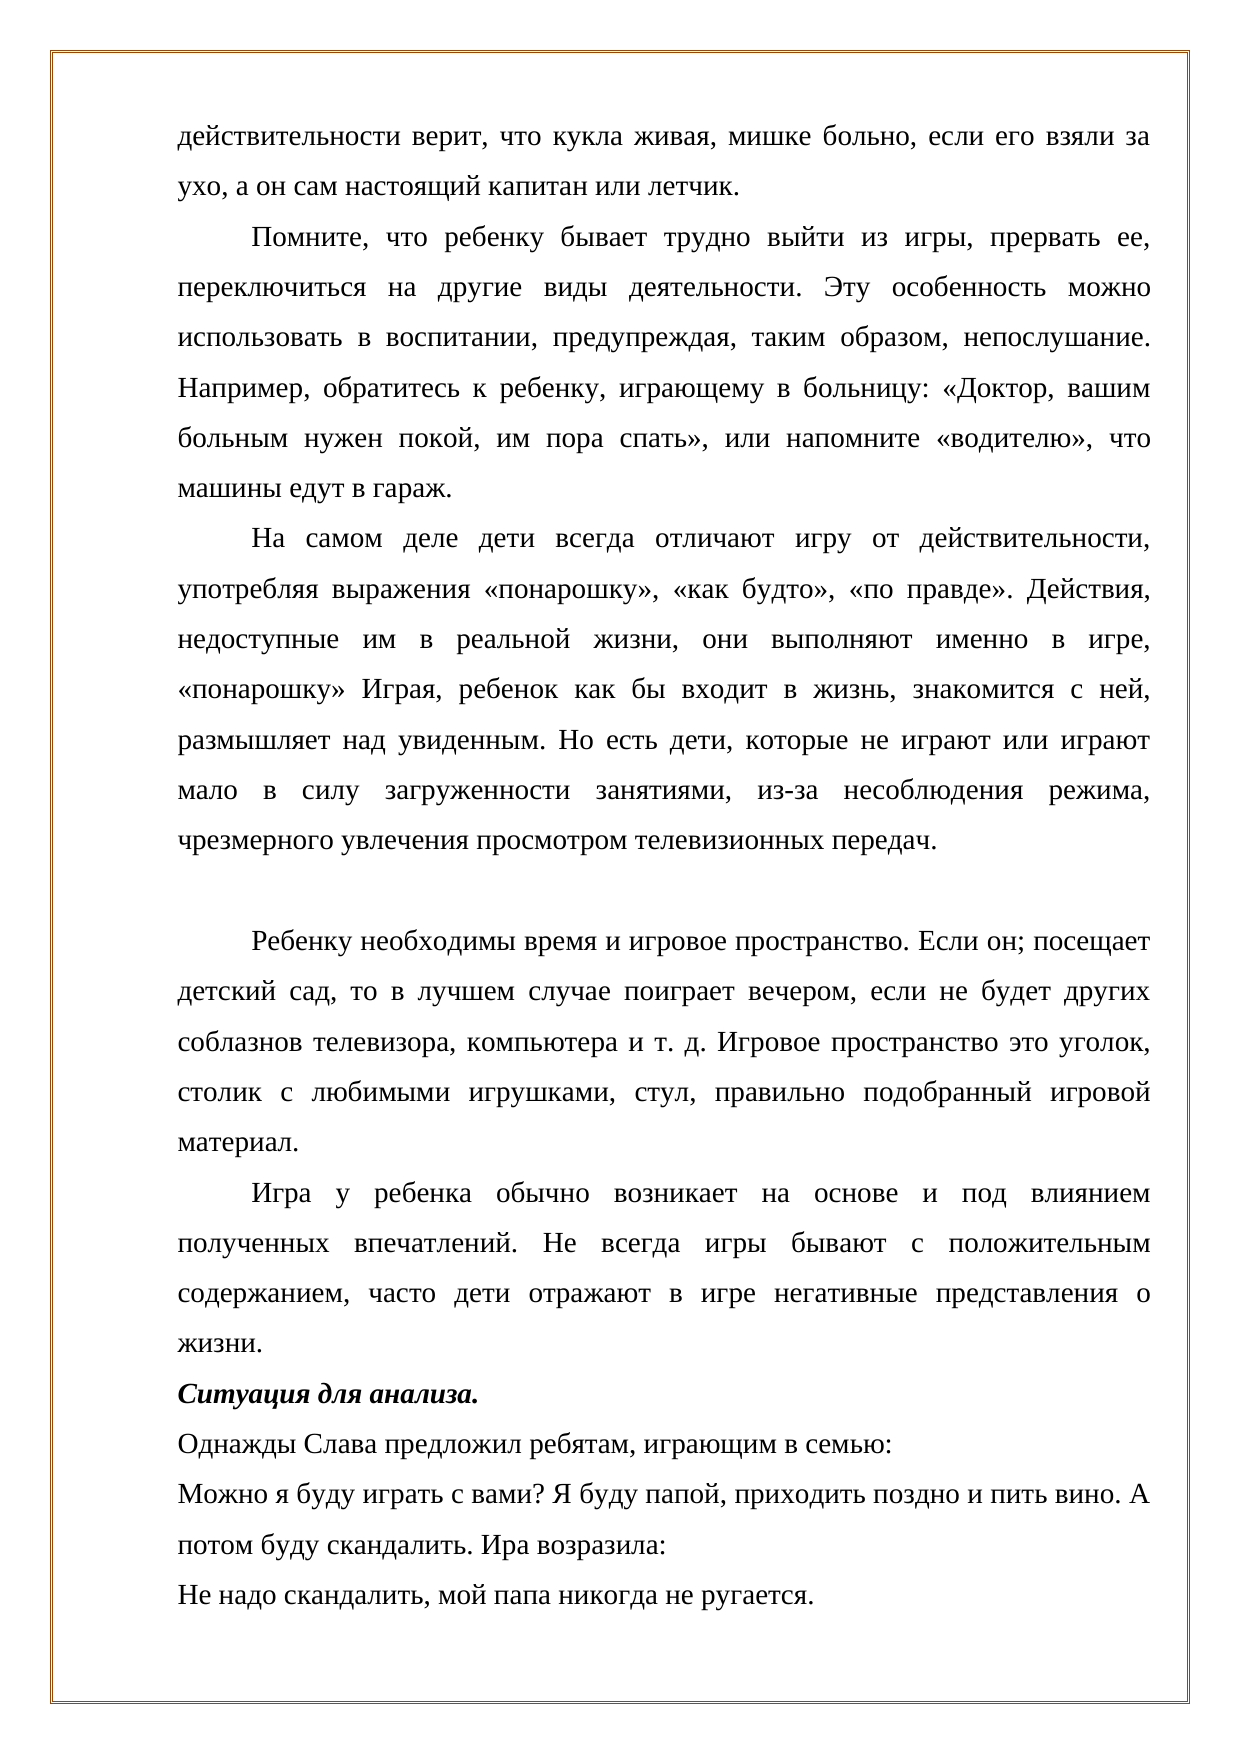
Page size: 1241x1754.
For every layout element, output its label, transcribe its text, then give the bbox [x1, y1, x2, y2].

text Ребенку необходимы время и игровое пространство. Если он; посещает детский сад, то в лучшем случае поиграет вечером, если не будет других соблазнов телевизора, компьютера и т. д. Игровое пространство это уголок, столик с любимыми игрушками, стул, правильно подобранный игровой материал. [177, 923, 1152, 1158]
text Однажды Слава предложил ребятам, играющим в семью: [177, 1426, 1152, 1460]
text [177, 118, 1152, 202]
text Помните, что ребенку бывает трудно выйти из игры, прервать ее, переключиться на другие виды деятельности. Эту особенность можно использовать в воспитании, предупреждая, таким образом, непослушание. Например, обратитесь к ребенку, играющему в больницу: «Доктор, вашим больным нужен покой, им пора спать», или напомните «водителю», что машины едут в гараж. [177, 219, 1152, 504]
text Ситуация для анализа. [177, 1376, 1152, 1409]
text Игра у ребенка обычно возникает на основе и под влиянием полученных впечатлений. Не всегда игры бывают с положительным содержанием, часто дети отражают в игре негативные представления о жизни. [177, 1175, 1152, 1359]
text Можно я буду играть с вами? Я буду папой, приходить поздно и пить вино. А потом буду скандалить. Ира возразила: [177, 1477, 1152, 1560]
text Не надо скандалить, мой папа никогда не ругается. [177, 1577, 1152, 1611]
text На самом деле дети всегда отличают игру от действительности, употребляя выражения «понарошку», «как будто», «по правде». Действия, недоступные им в реальной жизни, они выполняют именно в игре, «понарошку» Играя, ребенок как бы входит в жизнь, знакомится с ней, размышляет над увиденным. Но есть дети, которые не играют или играют мало в силу загруженности занятиями, из-за несоблюдения режима, чрезмерного увлечения просмотром телевизионных передач. [177, 521, 1152, 856]
